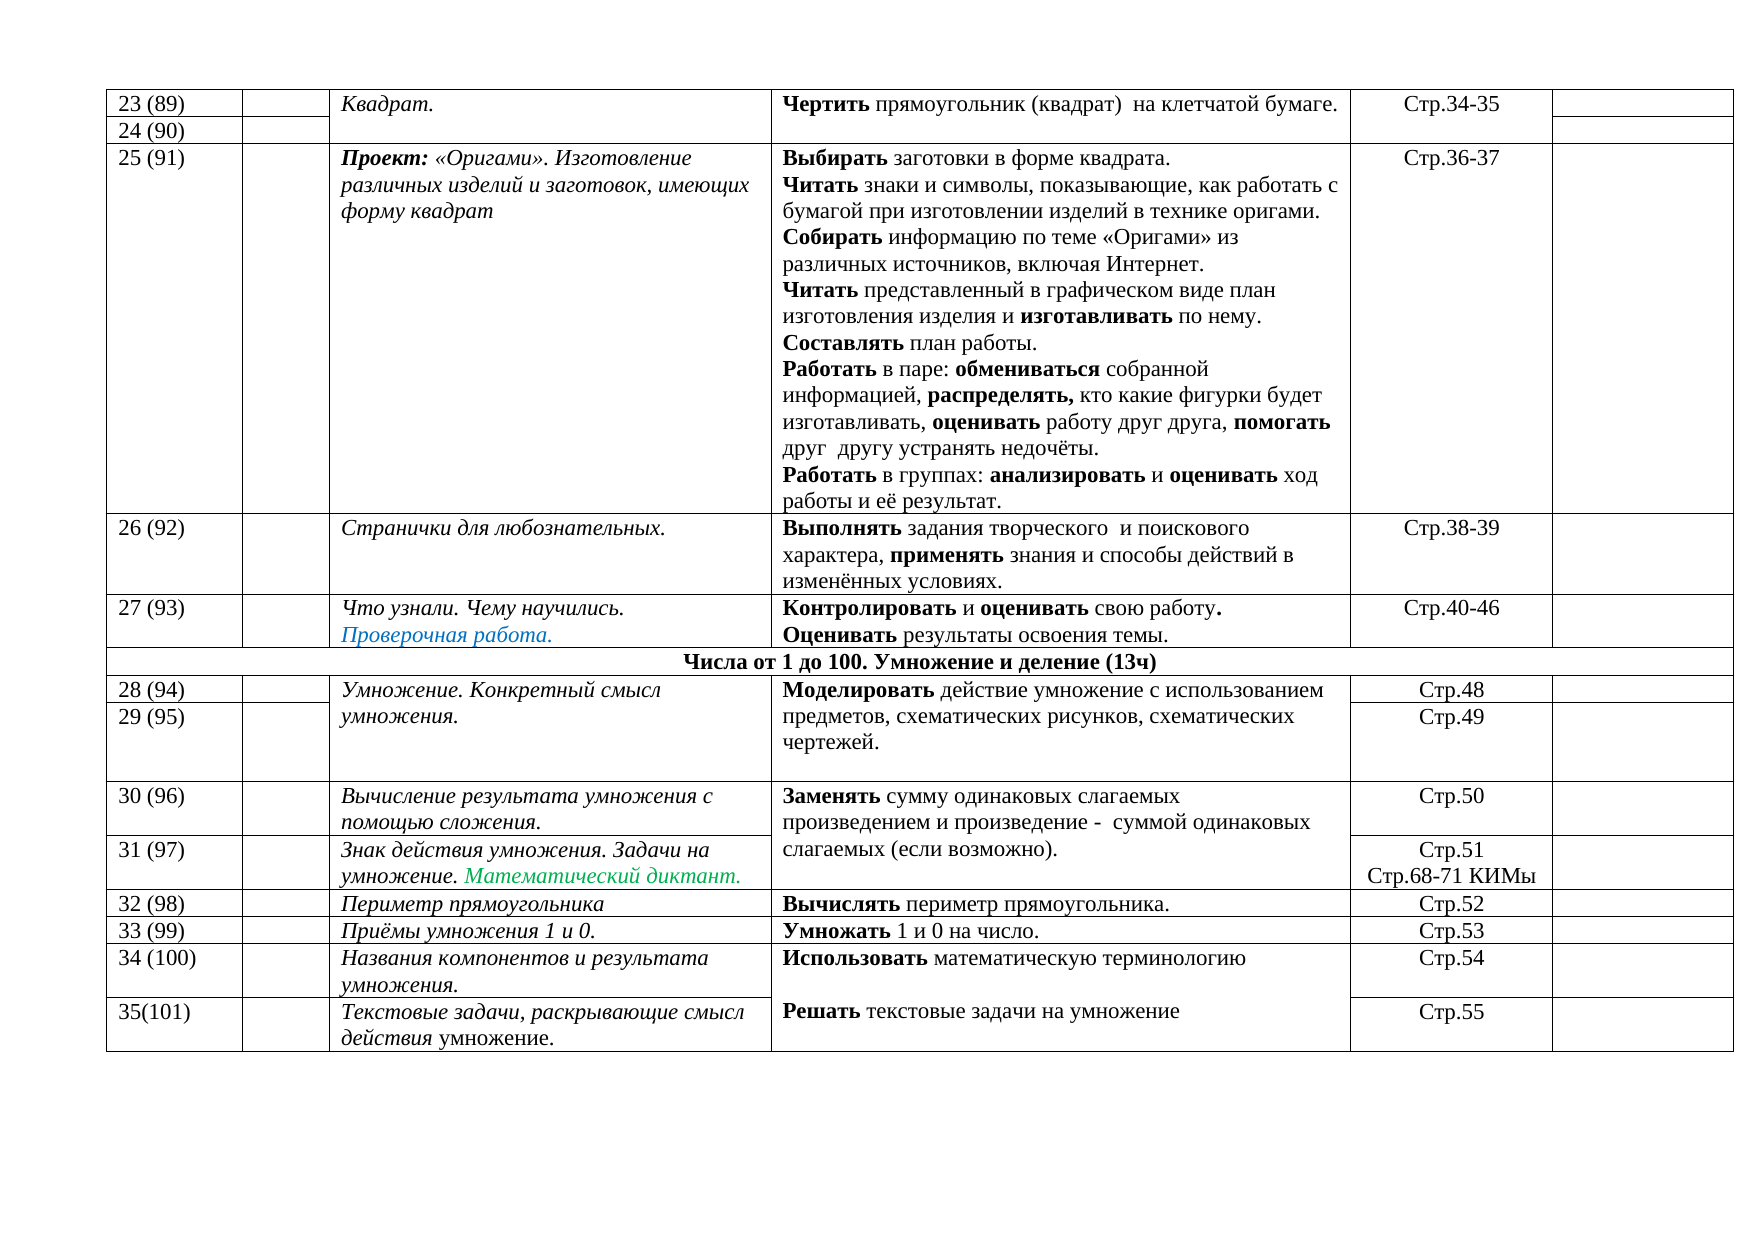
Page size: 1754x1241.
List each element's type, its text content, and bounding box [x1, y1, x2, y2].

table_cell 25 (91) [107, 144, 242, 513]
table_cell Числа от 1 до 100. Умножение и деление (13ч) [107, 648, 1733, 674]
table_cell 26 (92) [107, 514, 242, 593]
table_cell Что узнали. Чему научились. Проверочная работа. [330, 595, 771, 647]
table_cell Вычислять периметр прямоугольника. [772, 890, 1350, 916]
table_cell Стр.48 [1351, 676, 1552, 702]
table_cell Квадрат. [330, 90, 771, 143]
table_cell [1553, 595, 1733, 647]
table_cell 29 (95) [107, 703, 242, 781]
table_cell [243, 917, 329, 943]
table_cell Стр.55 [1351, 998, 1552, 1051]
table_cell 34 (100) [107, 944, 242, 997]
table_cell [243, 782, 329, 835]
table_cell [1553, 676, 1733, 702]
table_cell Чертить прямоугольник (квадрат) на клетчатой бумаге. [772, 90, 1350, 143]
table_cell 32 (98) [107, 890, 242, 916]
table_cell Текстовые задачи, раскрывающие смысл действия умножение. [330, 998, 771, 1051]
table_cell [243, 144, 329, 513]
table_cell 35(101) [107, 998, 242, 1051]
table_cell 28 (94) [107, 676, 242, 702]
table_cell Стр.49 [1351, 703, 1552, 781]
table_cell Периметр прямоугольника [330, 890, 771, 916]
table_cell [1553, 782, 1733, 835]
table_cell [243, 117, 329, 143]
table_cell [243, 890, 329, 916]
table_cell [1553, 917, 1733, 943]
table_cell [243, 676, 329, 702]
table_cell 31 (97) [107, 836, 242, 888]
table_cell Заменять сумму одинаковых слагаемых произведением и произведение - суммой одинаковых слагаемых (если возможно). [772, 782, 1350, 888]
table_cell [1553, 117, 1733, 143]
table_cell Стр.38-39 [1351, 514, 1552, 593]
table_cell [1553, 90, 1733, 116]
table_cell Вычисление результата умножения с помощью сложения. [330, 782, 771, 835]
table_cell Выбирать заготовки в форме квадрата. Читать знаки и символы, показывающие, как работать с бумагой при изготовлении изделий в технике оригами. Собирать информацию по теме «Оригами» из различных источников, включая Интернет. Читать представленный в графическом виде план изготовления изделия и изготавливать по нему. Составлять план работы. Работать в паре: обмениваться собранной информацией, распределять, кто какие фигурки будет изготавливать, оценивать работу друг друга, помогать друг другу устранять недочёты. Работать в группах: анализировать и оценивать ход работы и её результат. [772, 144, 1350, 513]
table_cell Контролировать и оценивать свою работу. Оценивать результаты освоения темы. [772, 595, 1350, 647]
table_cell Моделировать действие умножение с использованием предметов, схематических рисунков, схематических чертежей. [772, 676, 1350, 781]
table_cell [1553, 836, 1733, 888]
table_cell Стр.50 [1351, 782, 1552, 835]
table_cell Стр.40-46 [1351, 595, 1552, 647]
table_cell Приёмы умножения 1 и 0. [330, 917, 771, 943]
table_cell [1553, 703, 1733, 781]
table_cell Умножать 1 и 0 на число. [772, 917, 1350, 943]
table_cell Использовать математическую терминологию Решать текстовые задачи на умножение [772, 944, 1350, 1051]
table_cell [1553, 998, 1733, 1051]
table_cell Странички для любознательных. [330, 514, 771, 593]
table_cell Стр.52 [1351, 890, 1552, 916]
table_cell [1553, 890, 1733, 916]
table_cell [243, 836, 329, 888]
table_cell Стр.36-37 [1351, 144, 1552, 513]
table_cell Стр.51 Стр.68-71 КИМы [1351, 836, 1552, 888]
table_cell Проект: «Оригами». Изготовление различных изделий и заготовок, имеющих форму квадрат [330, 144, 771, 513]
table_cell Знак действия умножения. Задачи на умножение. Математический диктант. [330, 836, 771, 888]
table_cell 30 (96) [107, 782, 242, 835]
table_cell 24 (90) [107, 117, 242, 143]
table_cell [1553, 144, 1733, 513]
table_cell [1553, 514, 1733, 593]
table_cell Стр.34-35 [1351, 90, 1552, 143]
table_cell Выполнять задания творческого и поискового характера, применять знания и способы действий в изменённых условиях. [772, 514, 1350, 593]
table_cell [1553, 944, 1733, 997]
table_cell [243, 998, 329, 1051]
table_cell 27 (93) [107, 595, 242, 647]
table_cell [243, 944, 329, 997]
table_cell [243, 595, 329, 647]
table_cell Стр.54 [1351, 944, 1552, 997]
table_cell [243, 514, 329, 593]
table_cell [243, 703, 329, 781]
table_cell Названия компонентов и результата умножения. [330, 944, 771, 997]
table_cell Стр.53 [1351, 917, 1552, 943]
table_cell [243, 90, 329, 116]
table_cell 33 (99) [107, 917, 242, 943]
table_cell 23 (89) [107, 90, 242, 116]
table_cell Умножение. Конкретный смысл умножения. [330, 676, 771, 781]
